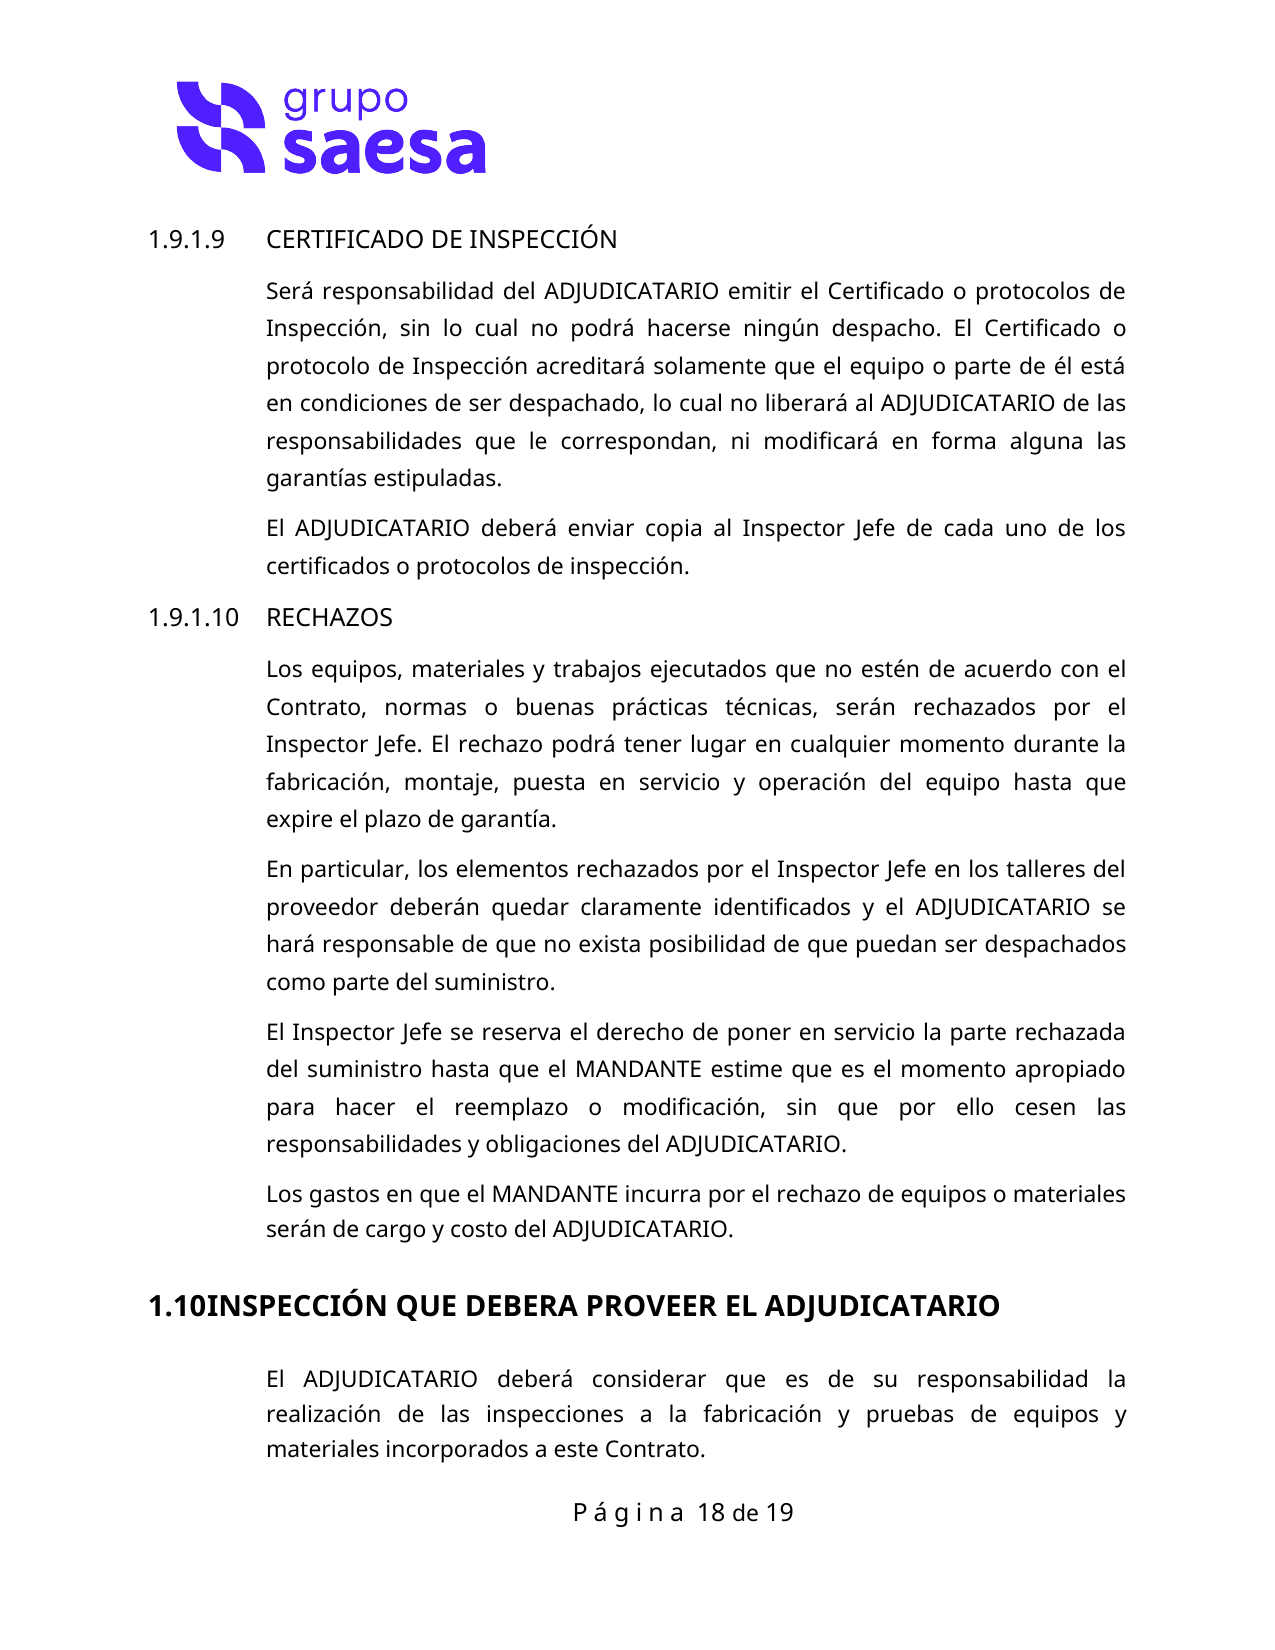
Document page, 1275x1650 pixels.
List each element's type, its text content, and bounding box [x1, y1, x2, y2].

text El Inspector Jefe se reserva el derecho de poner en servicio la parte rechazada del suministro hasta que el MANDANTE estime que es el momento apropiado para hacer el reemplazo o modificación, sin que por ello cesen las responsabilidades y obligaciones del ADJUDICATARIO. [266, 1016, 1127, 1159]
text En particular, los elementos rechazados por el Inspector Jefe en los talleres del proveedor deberán quedar claramente identificados y el ADJUDICATARIO se hará responsable de que no exista posibilidad de que puedan ser despachados como parte del suministro. [266, 853, 1127, 997]
subtitle INSPECCIÓN QUE DEBERA PROVEER EL ADJUDICATARIO [148, 1286, 1127, 1325]
text Los gastos en que el MANDANTE incurra por el rechazo de equipos o materiales serán de cargo y costo del ADJUDICATARIO. [266, 1178, 1127, 1244]
text Será responsabilidad del ADJUDICATARIO emitir el Certificado o protocolos de Inspección, sin lo cual no podrá hacerse ningún despacho. El Certificado o protocolo de Inspección acreditará solamente que el equipo o parte de él está en condiciones de ser despachado, lo cual no liberará al ADJUDICATARIO de las responsabilidades que le correspondan, ni modificará en forma alguna las garantías estipuladas. [266, 275, 1127, 493]
subtitle Certificado De Inspección [148, 221, 1127, 256]
text El ADJUDICATARIO deberá enviar copia al Inspector Jefe de cada uno de los certificados o protocolos de inspección. [266, 512, 1127, 581]
text Los equipos, materiales y trabajos ejecutados que no estén de acuerdo con el Contrato, normas o buenas prácticas técnicas, serán rechazados por el Inspector Jefe. El rechazo podrá tener lugar en cualquier momento durante la fabricación, montaje, puesta en servicio y operación del equipo hasta que expire el plazo de garantía. [266, 653, 1127, 834]
subtitle Rechazos [148, 600, 1127, 634]
text El ADJUDICATARIO deberá considerar que es de su responsabilidad la realización de las inspecciones a la fabricación y pruebas de equipos y materiales incorporados a este Contrato. [266, 1363, 1127, 1464]
